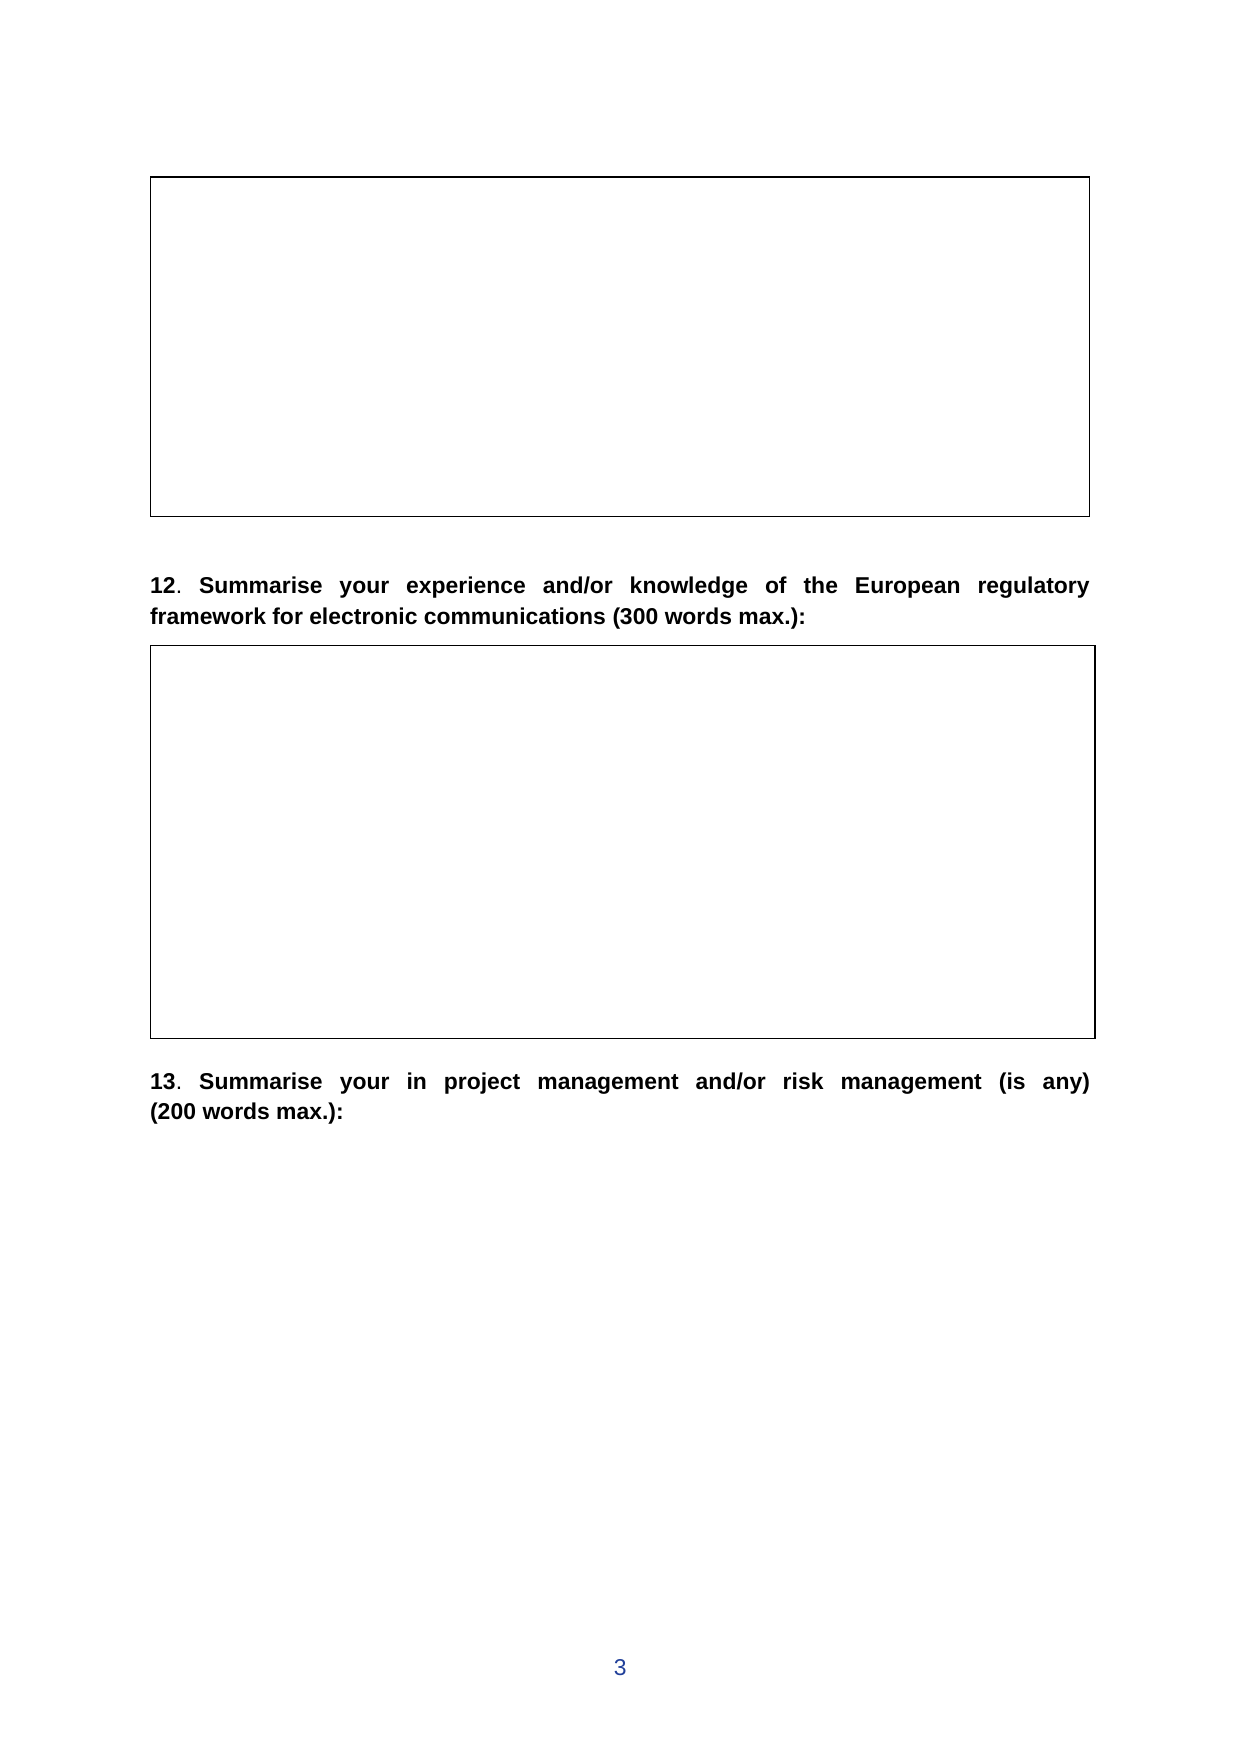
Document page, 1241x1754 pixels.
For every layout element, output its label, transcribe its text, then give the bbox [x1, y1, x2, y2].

table_header [151, 178, 1089, 516]
text 13. Summarise your in project management and/or risk management (is any) (200 words max.): [150, 1068, 1090, 1125]
subtitle 12. Summarise your experience and/or knowledge of the European regulatory framework for electronic communications (300 words max.): [150, 572, 1090, 629]
table_header [151, 646, 1094, 1038]
